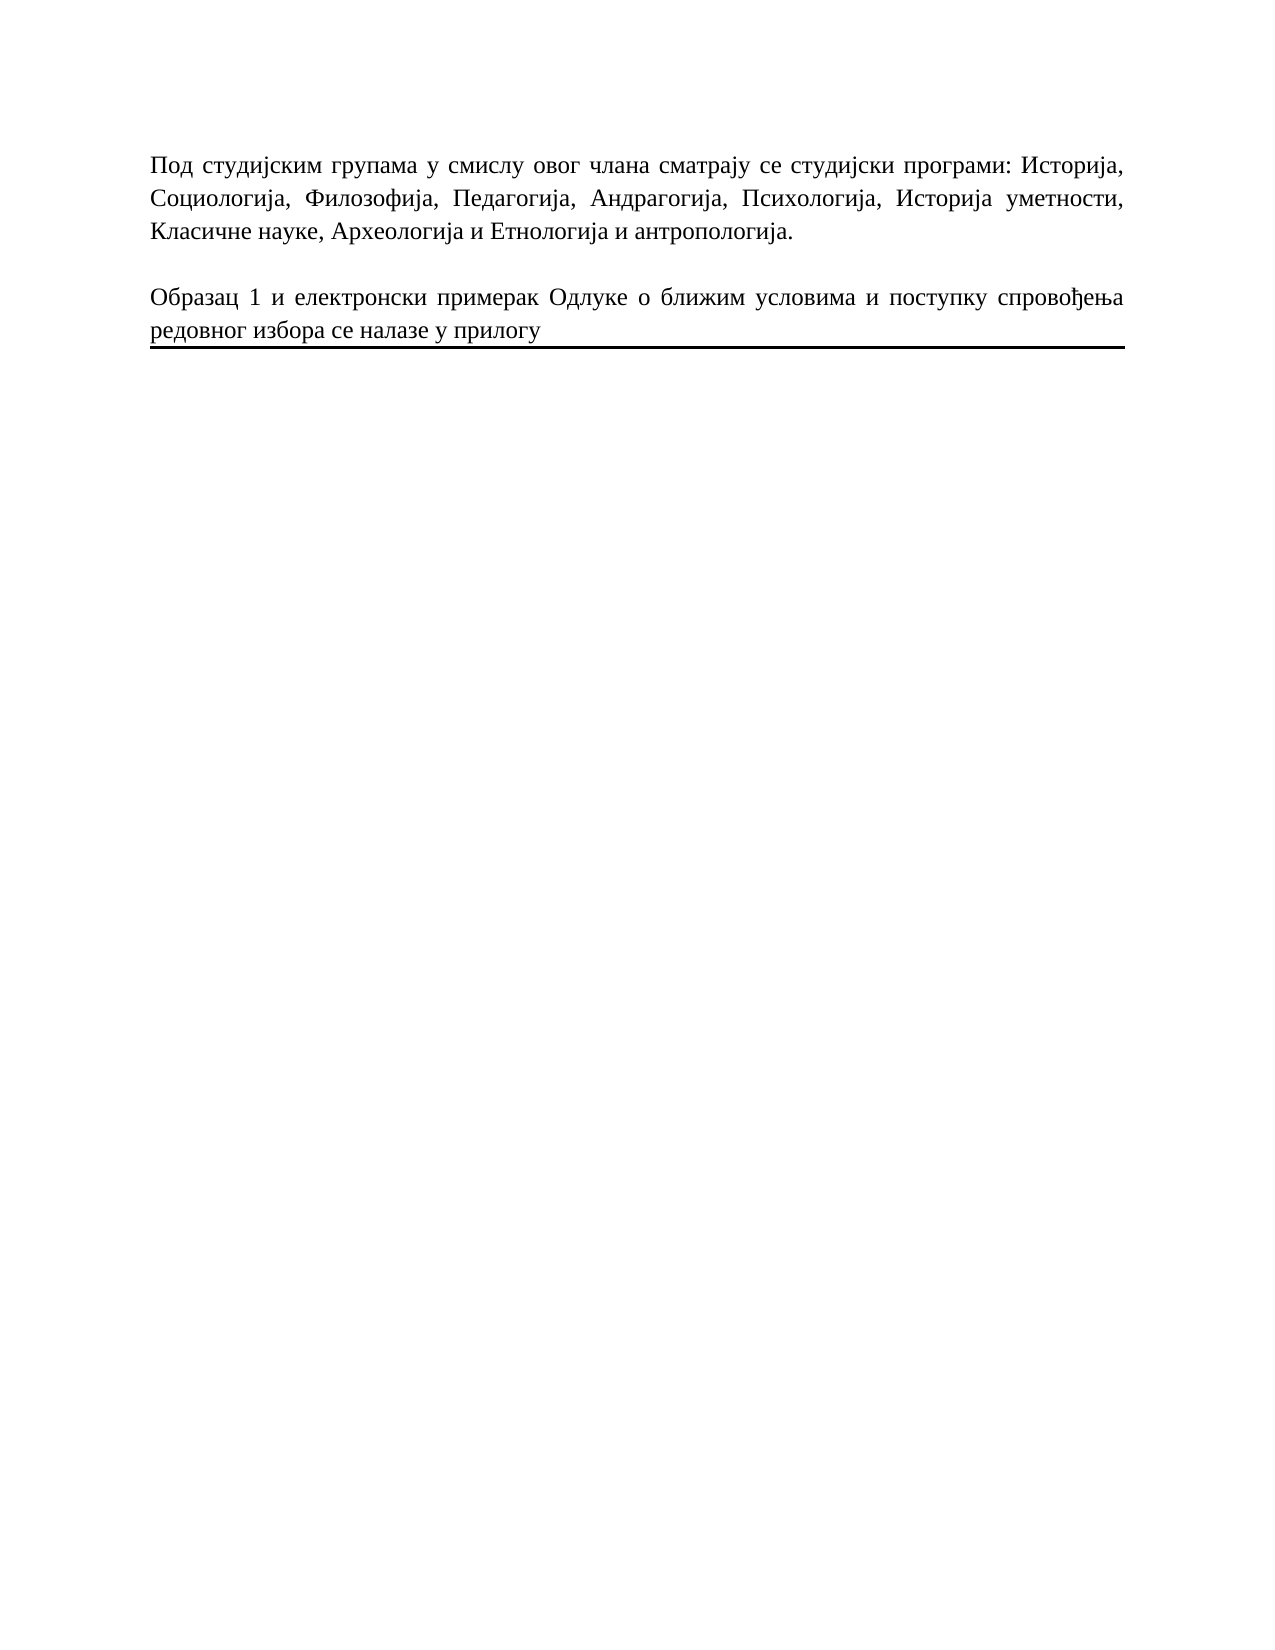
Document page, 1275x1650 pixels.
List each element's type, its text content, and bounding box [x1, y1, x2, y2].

text Образац 1 и електронски примерак Одлуке о ближим условима и поступку спровођења редовног избора се налазе у прилогу [150, 282, 1125, 346]
text Под студијским групама у смислу овог члана сматрају се студијски програми: Историја, Социологија, Филозофија, Педагогија, Андрагогија, Психологија, Историја уметности, Класичне науке, Археологија и Етнологија и антропологија. [150, 150, 1125, 245]
